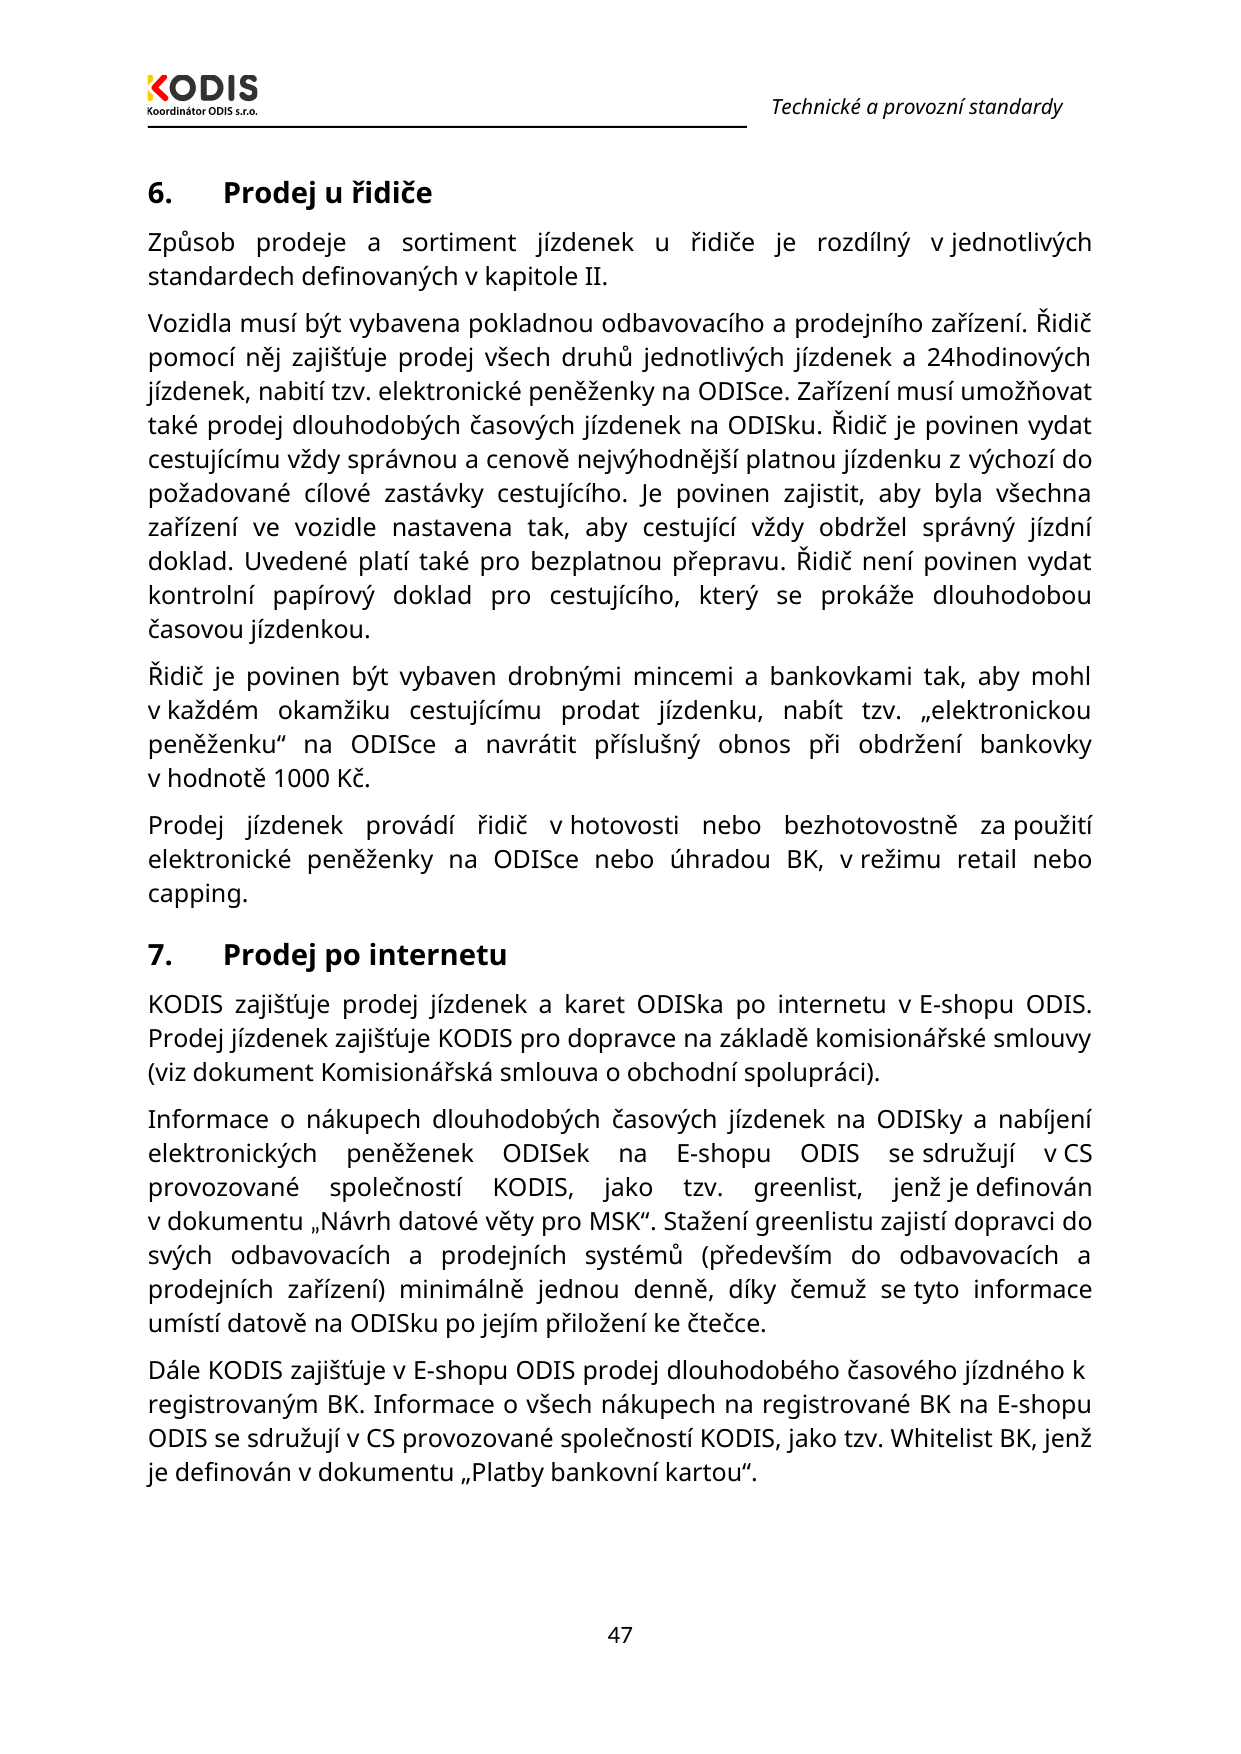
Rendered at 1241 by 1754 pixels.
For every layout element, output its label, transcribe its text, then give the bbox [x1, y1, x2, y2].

text Informace o nákupech dlouhodobých časových jízdenek na ODISky a nabíjení elektronických peněženek ODISek na E-shopu ODIS se sdružují v CS provozované společností KODIS, jako tzv. greenlist, jenž je definován v dokumentu „Návrh datové věty pro MSK“. Stažení greenlistu zajistí dopravci do svých odbavovacích a prodejních systémů (především do odbavovacích a prodejních zařízení) minimálně jednou denně, díky čemuž se tyto informace umístí datově na ODISku po jejím přiložení ke čtečce. [148, 1101, 1093, 1340]
text Řidič je povinen být vybaven drobnými mincemi a bankovkami tak, aby mohl v každém okamžiku cestujícímu prodat jízdenku, nabít tzv. „elektronickou peněženku“ na ODISce a navrátit příslušný obnos při obdržení bankovky v hodnotě 1000 Kč. [148, 658, 1093, 795]
subtitle Prodej po internetu [148, 934, 1093, 974]
picture [147, 75, 258, 115]
text Vozidla musí být vybavena pokladnou odbavovacího a prodejního zařízení. Řidič pomocí něj zajišťuje prodej všech druhů jednotlivých jízdenek a 24hodinových jízdenek, nabití tzv. elektronické peněženky na ODISce. Zařízení musí umožňovat také prodej dlouhodobých časových jízdenek na ODISku. Řidič je povinen vydat cestujícímu vždy správnou a cenově nejvýhodnější platnou jízdenku z výchozí do požadované cílové zastávky cestujícího. Je povinen zajistit, aby byla všechna zařízení ve vozidle nastavena tak, aby cestující vždy obdržel správný jízdní doklad. Uvedené platí také pro bezplatnou přepravu. Řidič není povinen vydat kontrolní papírový doklad pro cestujícího, který se prokáže dlouhodobou časovou jízdenkou. [148, 305, 1093, 646]
subtitle Prodej u řidiče [148, 173, 1093, 212]
text Způsob prodeje a sortiment jízdenek u řidiče je rozdílný v jednotlivých standardech definovaných v kapitole II. [148, 225, 1093, 293]
text Dále KODIS zajišťuje v E-shopu ODIS prodej dlouhodobého časového jízdného k registrovaným BK. Informace o všech nákupech na registrované BK na E-shopu ODIS se sdružují v CS provozované společností KODIS, jako tzv. Whitelist BK, jenž je definován v dokumentu „Platby bankovní kartou“. [148, 1352, 1093, 1488]
text KODIS zajišťuje prodej jízdenek a karet ODISka po internetu v E-shopu ODIS. Prodej jízdenek zajišťuje KODIS pro dopravce na základě komisionářské smlouvy (viz dokument Komisionářská smlouva o obchodní spolupráci). [148, 987, 1093, 1089]
text Prodej jízdenek provádí řidič v hotovosti nebo bezhotovostně za použití elektronické peněženky na ODISce nebo úhradou BK, v režimu retail nebo capping. [148, 807, 1093, 909]
